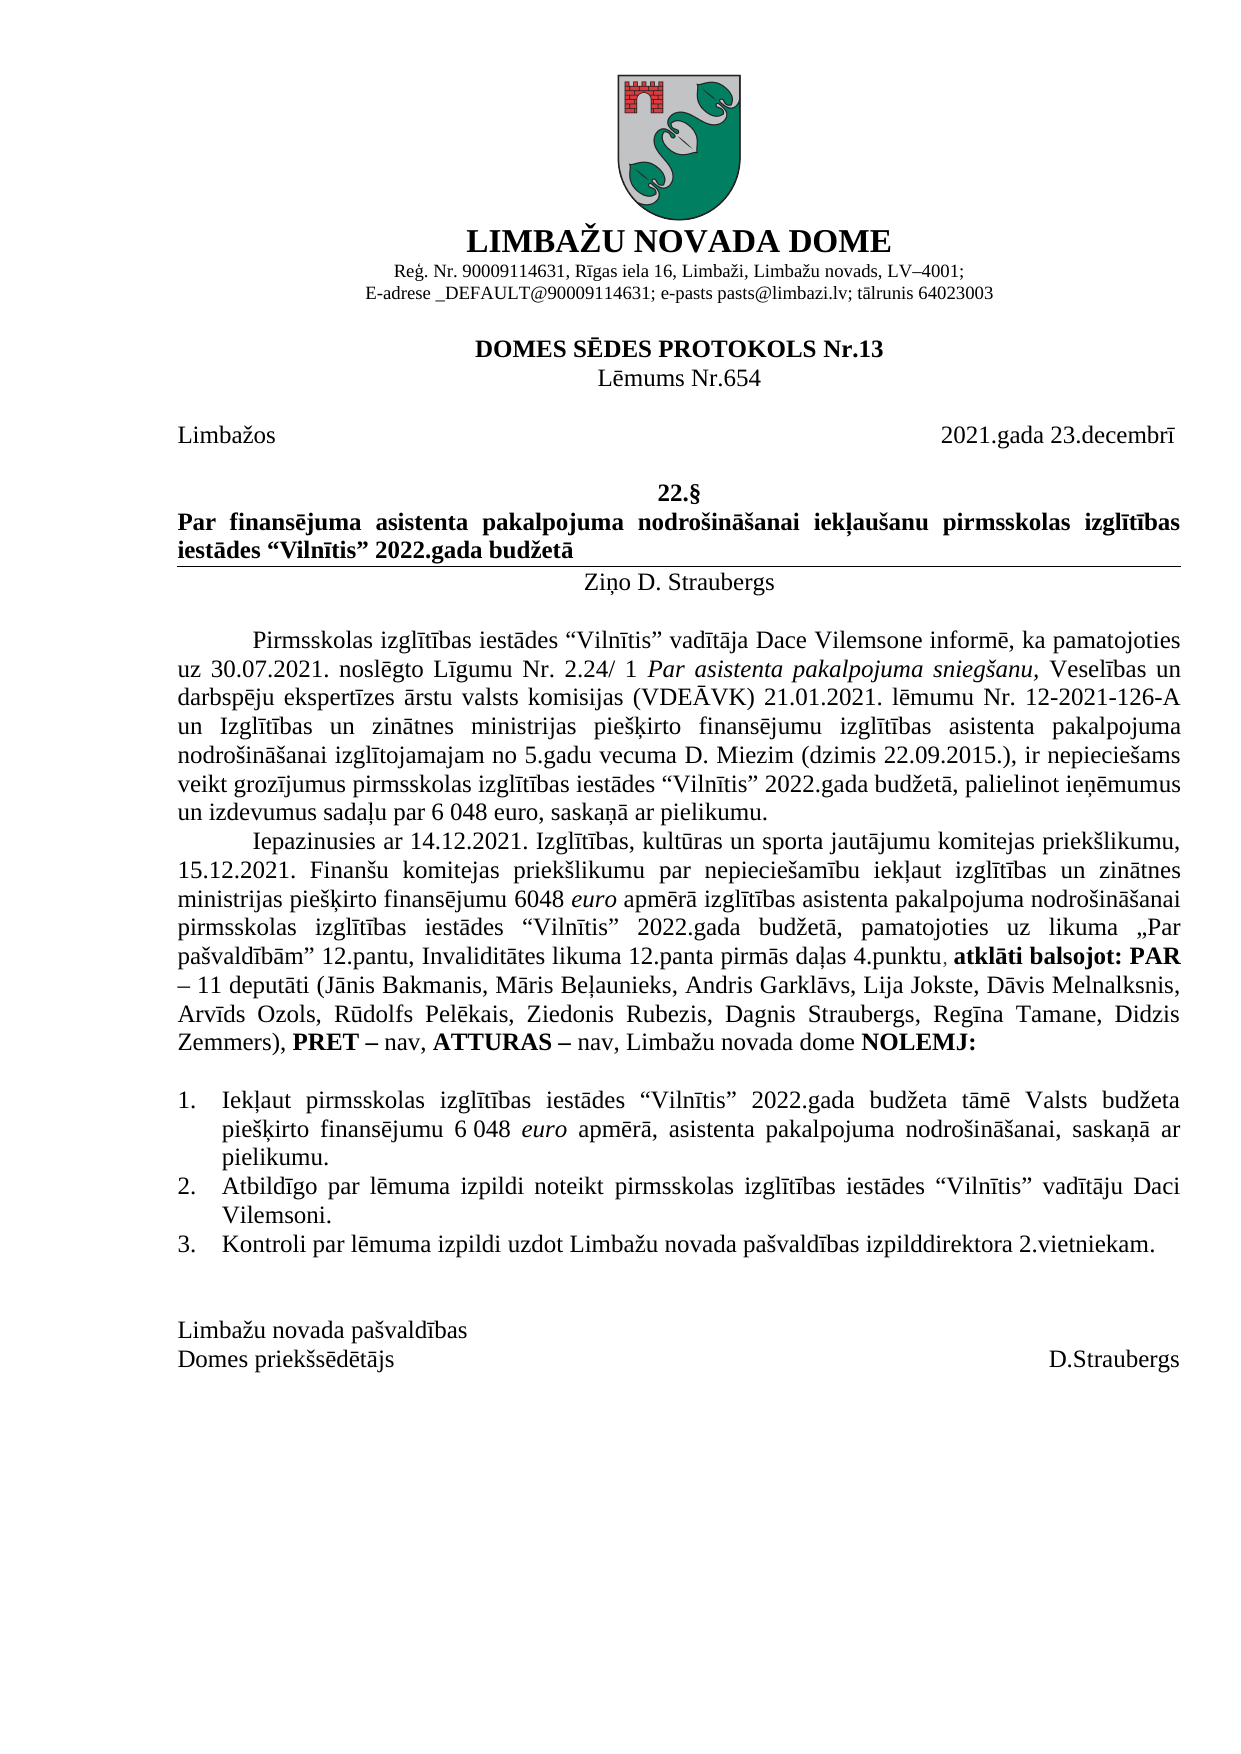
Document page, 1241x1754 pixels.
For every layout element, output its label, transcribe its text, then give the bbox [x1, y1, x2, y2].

text 22.§ [177, 478, 1181, 507]
text Ziņo D. Straubergs [177, 567, 1181, 596]
text Iepazinusies ar 14.12.2021. Izglītības, kultūras un sporta jautājumu komitejas priekšlikumu, 15.12.2021. Finanšu komitejas priekšlikumu par nepieciešamību iekļaut izglītības un zinātnes ministrijas piešķirto finansējumu 6048 euro apmērā izglītības asistenta pakalpojuma nodrošināšanai pirmsskolas izglītības iestādes “Vilnītis” 2022.gada budžetā, pamatojoties uz likuma „Par pašvaldībām” 12.pantu, Invaliditātes likuma 12.panta pirmās daļas 4.punktu, atklāti balsojot: PAR – 11 deputāti (Jānis Bakmanis, Māris Beļaunieks, Andris Garklāvs, Lija Jokste, Dāvis Melnalksnis, Arvīds Ozols, Rūdolfs Pelēkais, Ziedonis Rubezis, Dagnis Straubergs, Regīna Tamane, Didzis Zemmers), PRET – nav, ATTURAS – nav, Limbažu novada dome NOLEMJ: [177, 826, 1181, 1056]
text Pirmsskolas izglītības iestādes “Vilnītis” vadītāja Dace Vilemsone informē, ka pamatojoties uz 30.07.2021. noslēgto Līgumu Nr. 2.24/ 1 Par asistenta pakalpojuma sniegšanu, Veselības un darbspēju ekspertīzes ārstu valsts komisijas (VDEĀVK) 21.01.2021. lēmumu Nr. 12-2021-126-A un Izglītības un zinātnes ministrijas piešķirto finansējumu izglītības asistenta pakalpojuma nodrošināšanai izglītojamajam no 5.gadu vecuma D. Miezim (dzimis 22.09.2015.), ir nepieciešams veikt grozījumus pirmsskolas izglītības iestādes “Vilnītis” 2022.gada budžetā, palielinot ieņēmumus un izdevumus sadaļu par 6 048 euro, saskaņā ar pielikumu. [177, 625, 1181, 826]
text Limbažu novada pašvaldības [177, 1315, 1181, 1344]
list Iekļaut pirmsskolas izglītības iestādes “Vilnītis” 2022.gada budžeta tāmē Valsts budžeta piešķirto finansējumu 6 048 euro apmērā, asistenta pakalpojuma nodrošināšanai, saskaņā ar pielikumu. [177, 1085, 1181, 1171]
text Lēmums Nr.654 [177, 363, 1181, 392]
text Limbažos 2021.gada 23.decembrī [177, 421, 1181, 449]
text Domes priekšsēdētājs D.Straubergs [177, 1344, 1181, 1372]
text domes sēdes protokols Nr.13 [177, 334, 1181, 363]
list Kontroli par lēmuma izpildi uzdot Limbažu novada pašvaldības izpilddirektora 2.vietniekam. [177, 1229, 1181, 1257]
text Par finansējuma asistenta pakalpojuma nodrošināšanai iekļaušanu pirmsskolas izglītības iestādes “Vilnītis” 2022.gada budžetā [177, 507, 1181, 566]
picture [616, 73, 743, 222]
list Atbildīgo par lēmuma izpildi noteikt pirmsskolas izglītības iestādes “Vilnītis” vadītāju Daci Vilemsoni. [177, 1171, 1181, 1229]
